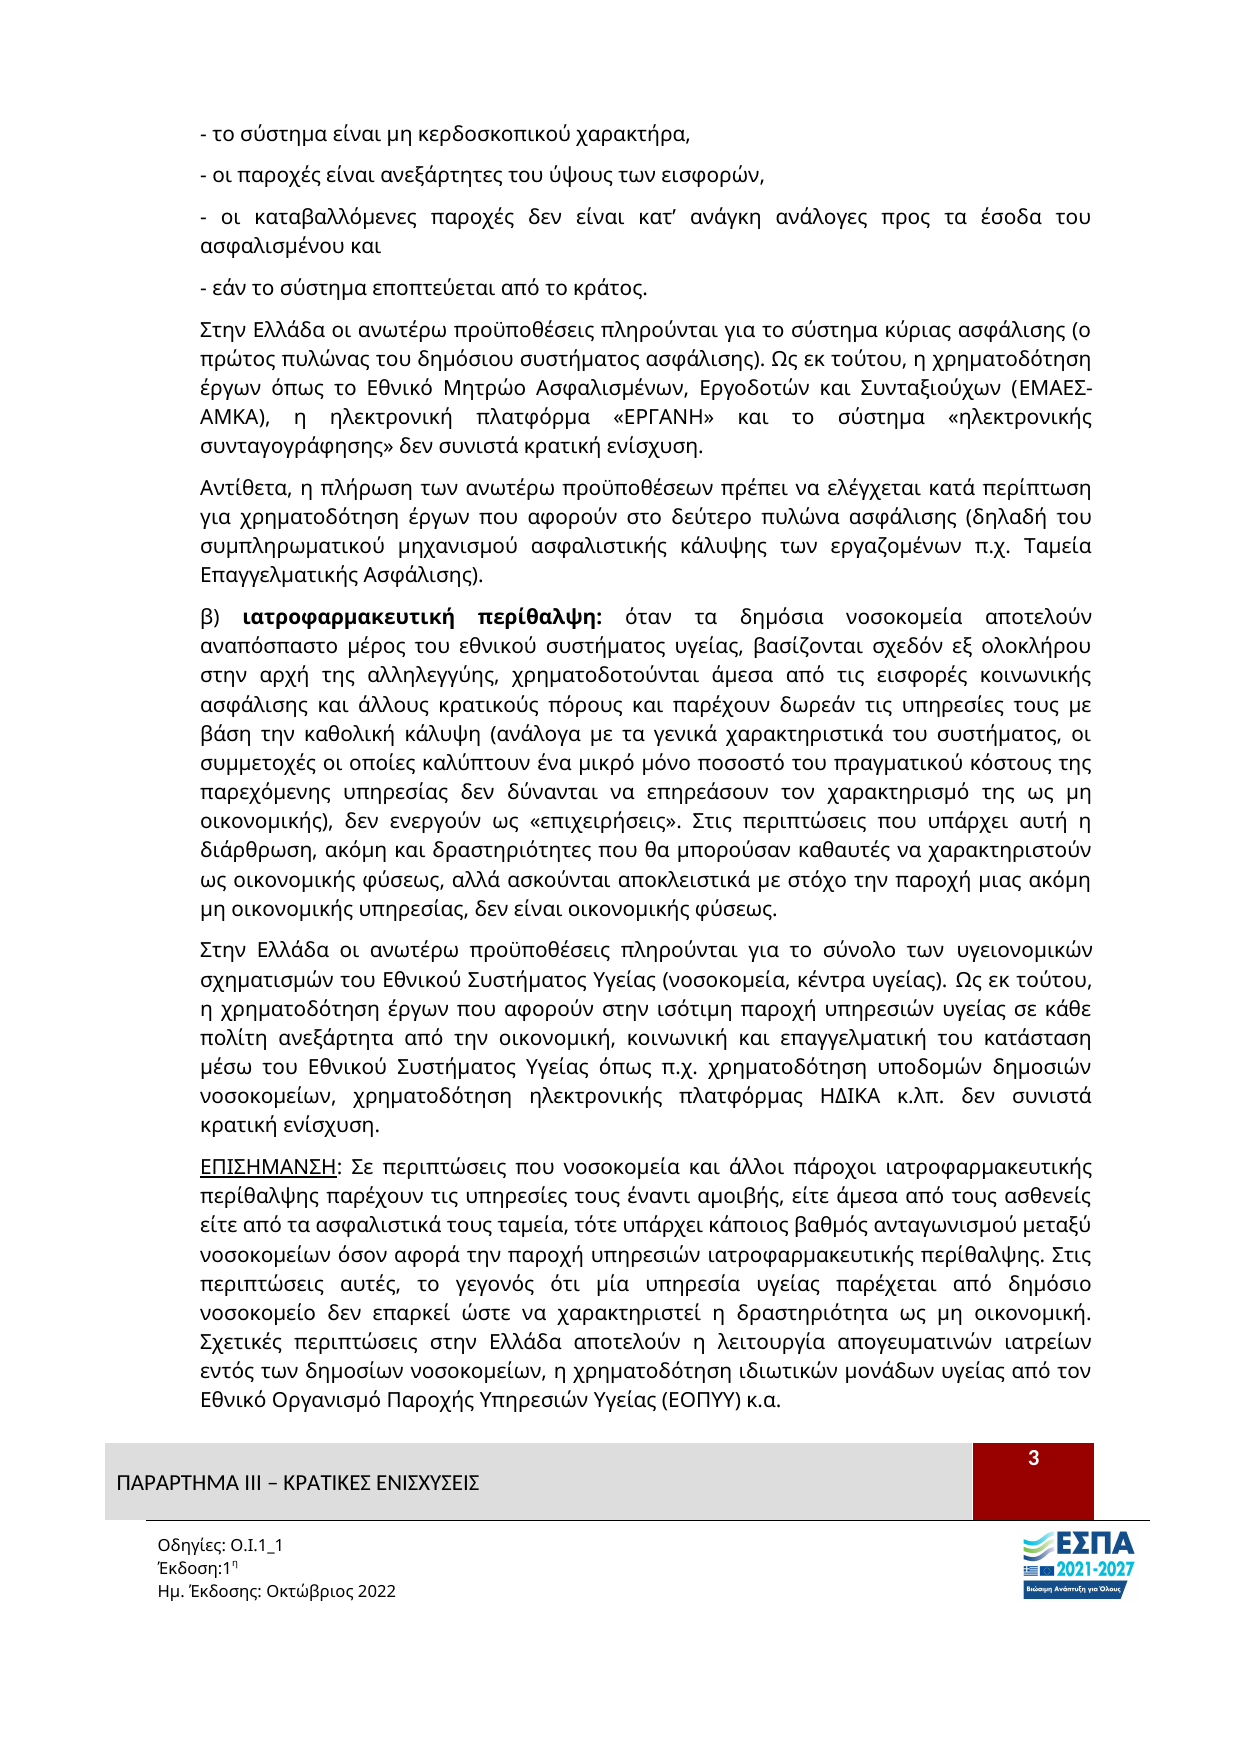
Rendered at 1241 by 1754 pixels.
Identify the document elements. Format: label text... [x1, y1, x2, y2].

list β) ιατροφαρμακευτική περίθαλψη: όταν τα δημόσια νοσοκομεία αποτελούν αναπόσπαστο μέρος του εθνικού συστήματος υγείας, βασίζονται σχεδόν εξ ολοκλήρου στην αρχή της αλληλεγγύης, χρηματοδοτούνται άμεσα από τις εισφορές κοινωνικής ασφάλισης και άλλους κρατικούς πόρους και παρέχουν δωρεάν τις υπηρεσίες τους με βάση την καθολική κάλυψη (ανάλογα με τα γενικά χαρακτηριστικά του συστήματος, οι συμμετοχές οι οποίες καλύπτουν ένα μικρό μόνο ποσοστό του πραγματικού κόστους της παρεχόμενης υπηρεσίας δεν δύνανται να επηρεάσουν τον χαρακτηρισμό της ως μη οικονομικής), δεν ενεργούν ως «επιχειρήσεις». Στις περιπτώσεις που υπάρχει αυτή η διάρθρωση, ακόμη και δραστηριότητες που θα μπορούσαν καθαυτές να χαρακτηριστούν ως οικονομικής φύσεως, αλλά ασκούνται αποκλειστικά με στόχο την παροχή μιας ακόμη μη οικονομικής υπηρεσίας, δεν είναι οικονομικής φύσεως. [200, 601, 1093, 922]
picture [1017, 1527, 1139, 1603]
list - οι παροχές είναι ανεξάρτητες του ύψους των εισφορών, [200, 160, 1093, 189]
text Στην Ελλάδα οι ανωτέρω προϋποθέσεις πληρούνται για το σύνολο των υγειονομικών σχηματισμών του Εθνικού Συστήματος Υγείας (νοσοκομεία, κέντρα υγείας). Ως εκ τούτου, η χρηματοδότηση έργων που αφορούν στην ισότιμη παροχή υπηρεσιών υγείας σε κάθε πολίτη ανεξάρτητα από την οικονομική, κοινωνική και επαγγελματική του κατάσταση μέσω του Εθνικού Συστήματος Υγείας όπως π.χ. χρηματοδότηση υποδομών δημοσιών νοσοκομείων, χρηματοδότηση ηλεκτρονικής πλατφόρμας ΗΔΙΚΑ κ.λπ. δεν συνιστά κρατική ενίσχυση. [200, 935, 1093, 1139]
list ΕΠΙΣΗΜΑΝΣΗ: Σε περιπτώσεις που νοσοκομεία και άλλοι πάροχοι ιατροφαρμακευτικής περίθαλψης παρέχουν τις υπηρεσίες τους έναντι αμοιβής, είτε άμεσα από τους ασθενείς είτε από τα ασφαλιστικά τους ταμεία, τότε υπάρχει κάποιος βαθμός ανταγωνισμού μεταξύ νοσοκομείων όσον αφορά την παροχή υπηρεσιών ιατροφαρμακευτικής περίθαλψης. Στις περιπτώσεις αυτές, το γεγονός ότι μία υπηρεσία υγείας παρέχεται από δημόσιο νοσοκομείο δεν επαρκεί ώστε να χαρακτηριστεί η δραστηριότητα ως μη οικονομική. Σχετικές περιπτώσεις στην Ελλάδα αποτελούν η λειτουργία απογευματινών ιατρείων εντός των δημοσίων νοσοκομείων, η χρηματοδότηση ιδιωτικών μονάδων υγείας από τον Εθνικό Οργανισμό Παροχής Υπηρεσιών Υγείας (ΕΟΠΥΥ) κ.α. [200, 1151, 1093, 1414]
list - οι καταβαλλόμενες παροχές δεν είναι κατ’ ανάγκη ανάλογες προς τα έσοδα του ασφαλισμένου και [200, 201, 1093, 260]
list - το σύστημα είναι μη κερδοσκοπικού χαρακτήρα, [200, 118, 1093, 147]
list Αντίθετα, η πλήρωση των ανωτέρω προϋποθέσεων πρέπει να ελέγχεται κατά περίπτωση για χρηματοδότηση έργων που αφορούν στο δεύτερο πυλώνα ασφάλισης (δηλαδή του συμπληρωματικού μηχανισμού ασφαλιστικής κάλυψης των εργαζομένων π.χ. Ταμεία Επαγγελματικής Ασφάλισης). [200, 472, 1093, 589]
list Στην Ελλάδα οι ανωτέρω προϋποθέσεις πληρούνται για το σύστημα κύριας ασφάλισης (ο πρώτος πυλώνας του δημόσιου συστήματος ασφάλισης). Ως εκ τούτου, η χρηματοδότηση έργων όπως το Εθνικό Μητρώο Ασφαλισμένων, Εργοδοτών και Συνταξιούχων (ΕΜΑΕΣ-ΑΜΚΑ), η ηλεκτρονική πλατφόρμα «ΕΡΓΑΝΗ» και το σύστημα «ηλεκτρονικής συνταγογράφησης» δεν συνιστά κρατική ενίσχυση. [200, 314, 1093, 460]
list - εάν το σύστημα εποπτεύεται από το κράτος. [200, 272, 1093, 301]
